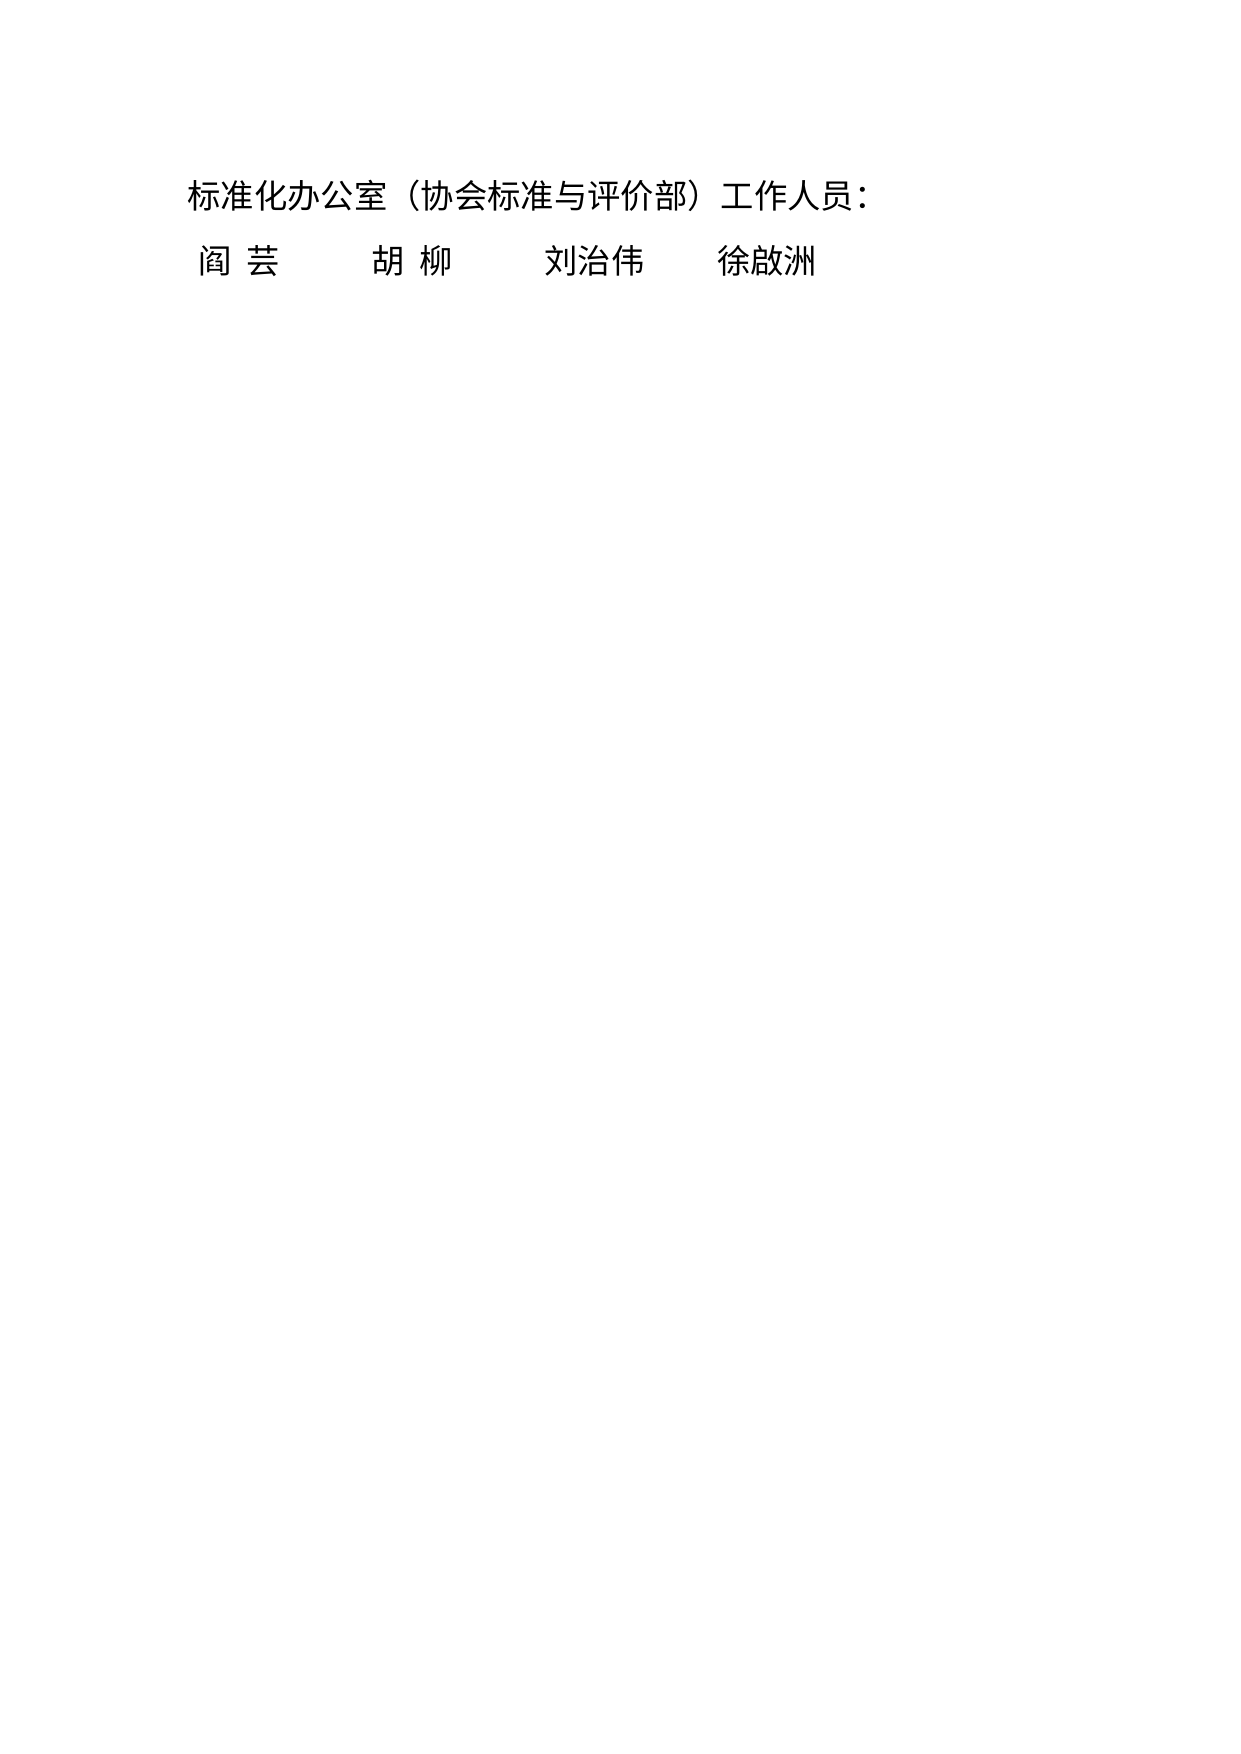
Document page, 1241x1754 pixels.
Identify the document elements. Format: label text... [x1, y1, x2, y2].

table_header 阎 芸 [187, 227, 360, 292]
table_header 徐啟洲 [706, 227, 878, 292]
table_header 刘治伟 [533, 227, 706, 292]
text 标准化办公室（协会标准与评价部）工作人员： [187, 162, 1053, 227]
table_header 胡 柳 [360, 227, 533, 292]
